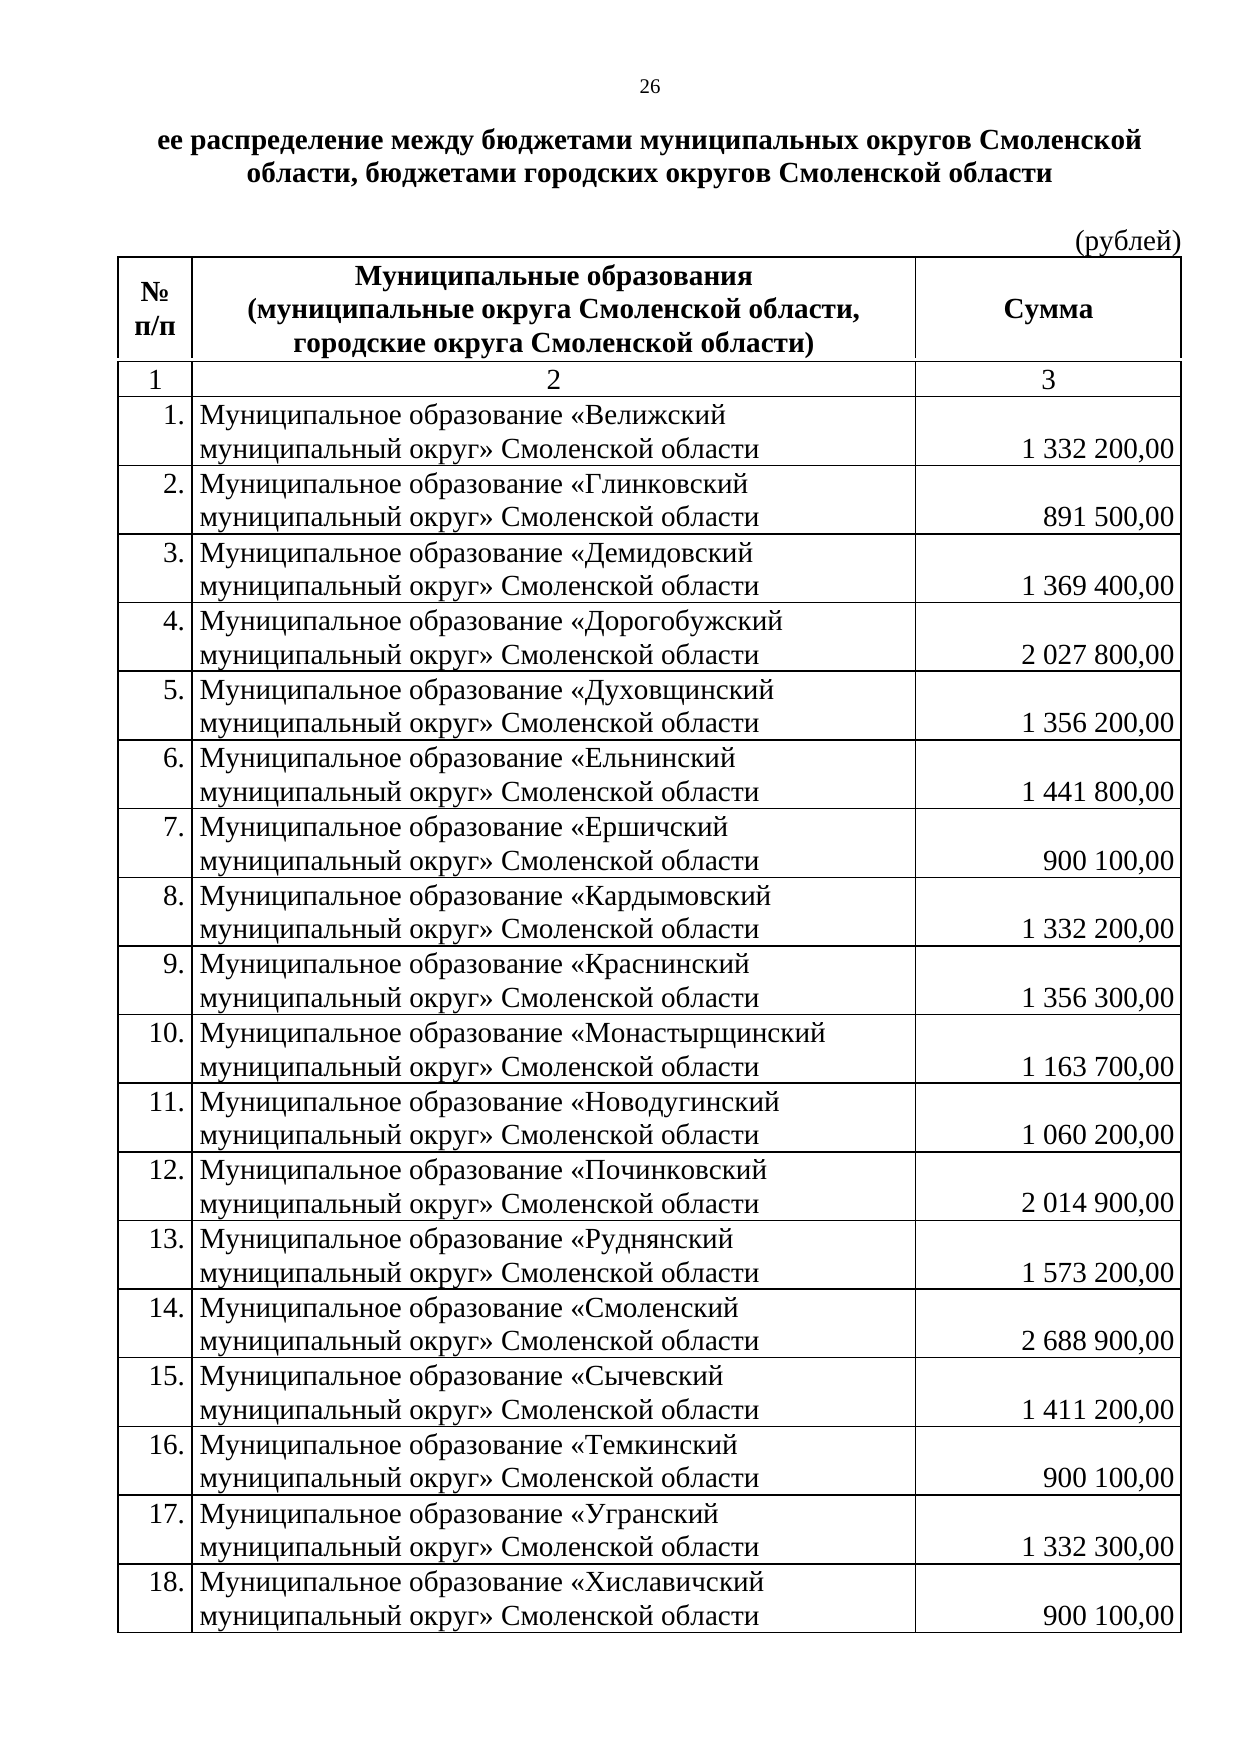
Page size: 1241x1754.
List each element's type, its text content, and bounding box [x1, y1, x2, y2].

table_cell Муниципальное образование «Духовщинский муниципальный округ» Смоленской области [193, 672, 915, 739]
table_cell 13. [119, 1221, 191, 1288]
table_cell 1 332 200,00 [916, 397, 1180, 464]
table_cell 2. [119, 466, 191, 533]
table_cell Муниципальное образование «Кардымовский муниципальный округ» Смоленской области [193, 878, 915, 945]
table_cell 8. [119, 878, 191, 945]
table_cell 12. [119, 1153, 191, 1219]
table_cell Муниципальное образование «Ершичский муниципальный округ» Смоленской области [193, 809, 915, 876]
table_cell 14. [119, 1290, 191, 1357]
table_cell 891 500,00 [916, 466, 1180, 533]
table_cell Муниципальное образование «Руднянский муниципальный округ» Смоленской области [193, 1221, 915, 1288]
table_cell 10. [119, 1015, 191, 1082]
table_cell Муниципальное образование «Велижский муниципальный округ» Смоленской области [193, 397, 915, 464]
table_cell Муниципальное образование «Ельнинский муниципальный округ» Смоленской области [193, 741, 915, 808]
table_header 1 [119, 362, 191, 396]
table_cell 5. [119, 672, 191, 739]
table_header Муниципальные образования (муниципальные округа Смоленской области, городские округа Смоленской области) [193, 258, 915, 358]
table_cell 17. [119, 1496, 191, 1563]
table_cell 900 100,00 [916, 1565, 1180, 1631]
table_cell Муниципальное образование «Монастырщинский муниципальный округ» Смоленской области [193, 1015, 915, 1082]
table_header № п/п [119, 258, 191, 358]
table_cell Муниципальное образование «Угранский муниципальный округ» Смоленской области [193, 1496, 915, 1563]
table_cell Муниципальное образование «Дорогобужский муниципальный округ» Смоленской области [193, 603, 915, 670]
table_cell Муниципальное образование «Глинковский муниципальный округ» Смоленской области [193, 466, 915, 533]
table_cell 900 100,00 [916, 1427, 1180, 1494]
table_cell 1 060 200,00 [916, 1084, 1180, 1151]
table_cell 1 356 300,00 [916, 947, 1180, 1014]
table_cell Муниципальное образование «Починковский муниципальный округ» Смоленской области [193, 1153, 915, 1219]
table_cell 7. [119, 809, 191, 876]
table_cell 1 332 300,00 [916, 1496, 1180, 1563]
table_header 3 [916, 362, 1180, 396]
table_cell Муниципальное образование «Темкинский муниципальный округ» Смоленской области [193, 1427, 915, 1494]
table_cell 4. [119, 603, 191, 670]
table_cell Муниципальное образование «Демидовский муниципальный округ» Смоленской области [193, 535, 915, 602]
table_cell 1. [119, 397, 191, 464]
table_cell 1 411 200,00 [916, 1358, 1180, 1426]
table_cell Муниципальное образование «Новодугинский муниципальный округ» Смоленской области [193, 1084, 915, 1151]
table_cell 3. [119, 535, 191, 602]
table_cell 900 100,00 [916, 809, 1180, 876]
table_cell 1 573 200,00 [916, 1221, 1180, 1288]
table_cell 1 163 700,00 [916, 1015, 1180, 1082]
table_cell 16. [119, 1427, 191, 1494]
table_cell Муниципальное образование «Краснинский муниципальный округ» Смоленской области [193, 947, 915, 1014]
table_cell Муниципальное образование «Сычевский муниципальный округ» Смоленской области [193, 1358, 915, 1426]
table_cell 6. [119, 741, 191, 808]
table_cell 18. [119, 1565, 191, 1631]
table_header Сумма [916, 258, 1180, 358]
table_cell 1 356 200,00 [916, 672, 1180, 739]
table_cell Муниципальное образование «Смоленский муниципальный округ» Смоленской области [193, 1290, 915, 1357]
table_cell 1 441 800,00 [916, 741, 1180, 808]
table_cell 9. [119, 947, 191, 1014]
table_cell 1 332 200,00 [916, 878, 1180, 945]
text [118, 122, 1181, 189]
text (рублей) [118, 223, 1181, 256]
table_cell 1 369 400,00 [916, 535, 1180, 602]
table_cell 11. [119, 1084, 191, 1151]
table_cell 2 014 900,00 [916, 1153, 1180, 1219]
table_header 2 [193, 362, 915, 396]
table_cell Муниципальное образование «Хиславичский муниципальный округ» Смоленской области [193, 1565, 915, 1631]
table_cell 2 027 800,00 [916, 603, 1180, 670]
table_cell 15. [119, 1358, 191, 1426]
table_cell 2 688 900,00 [916, 1290, 1180, 1357]
